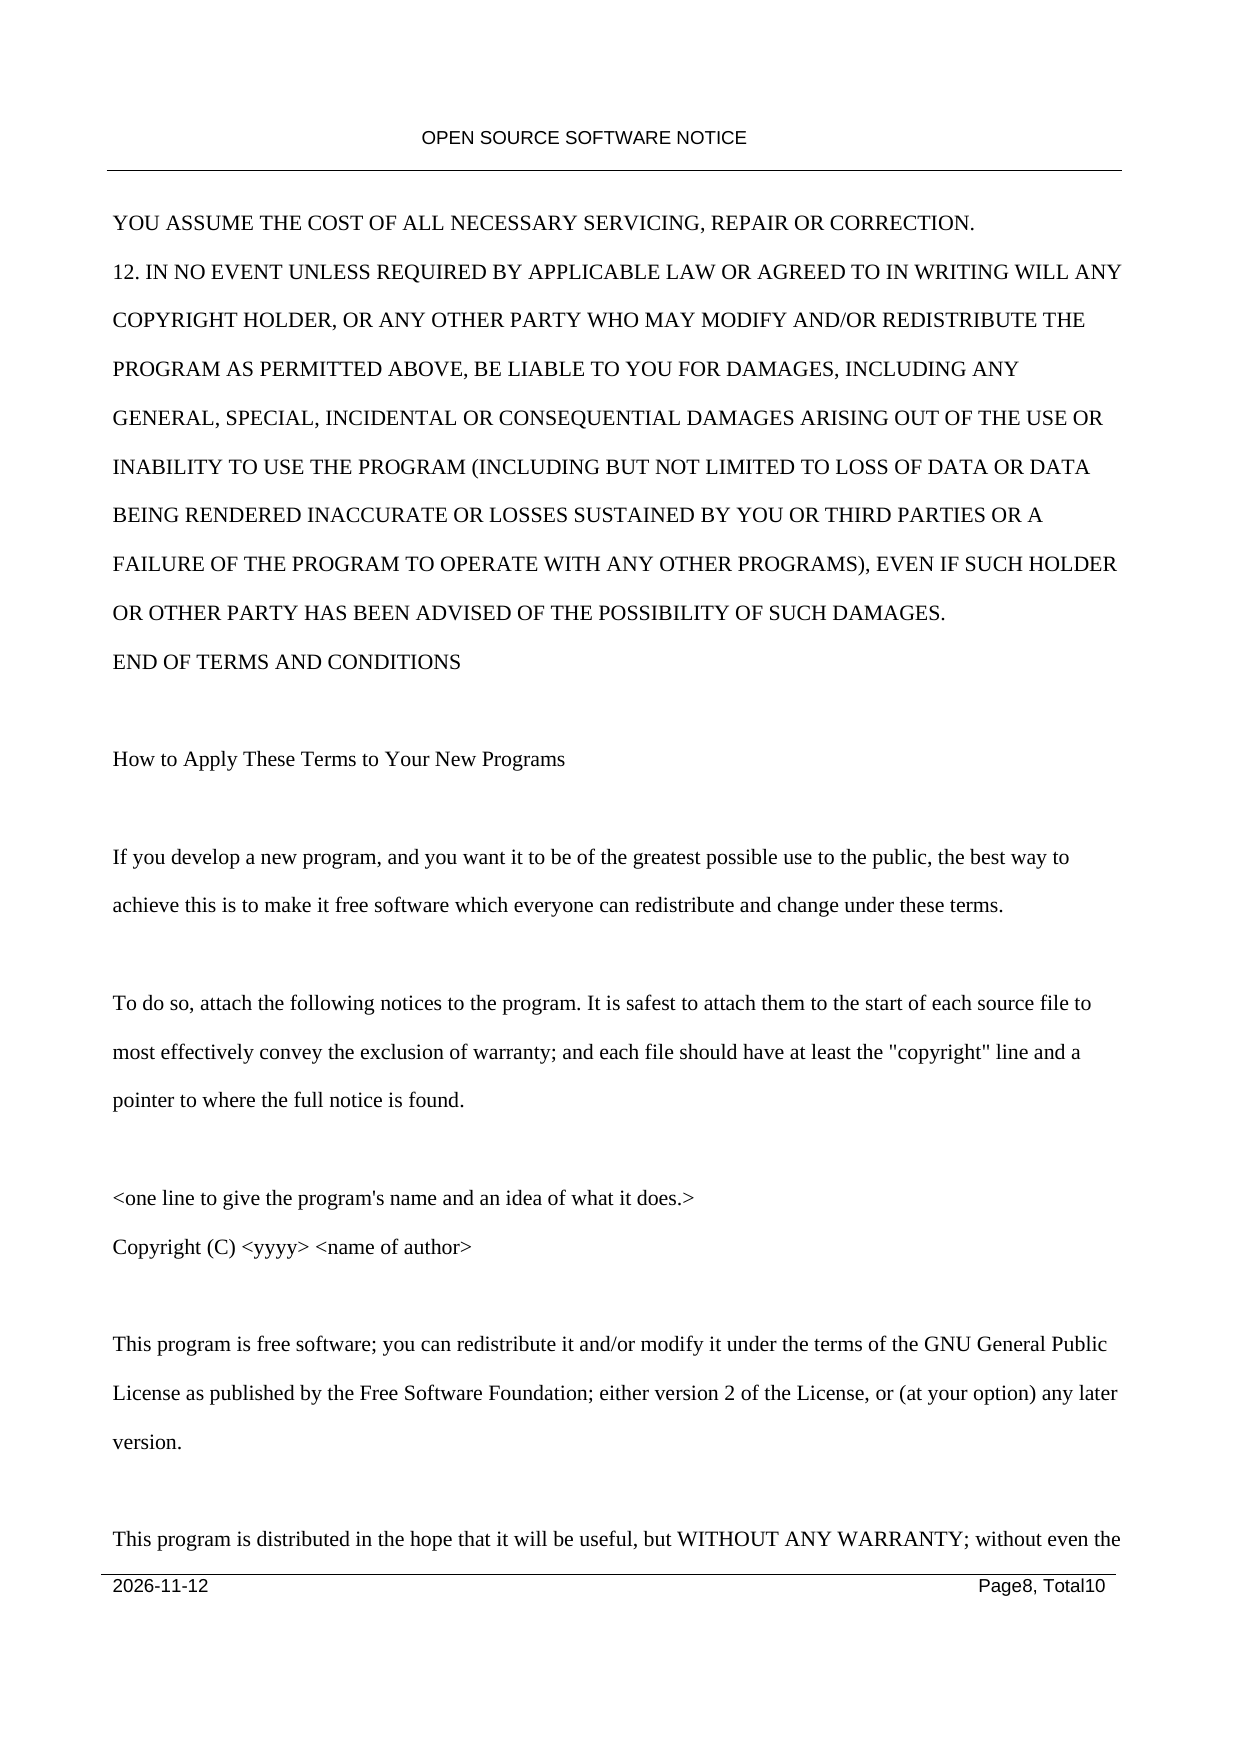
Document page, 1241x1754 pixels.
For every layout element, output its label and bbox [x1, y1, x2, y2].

text [112, 206, 1128, 1555]
